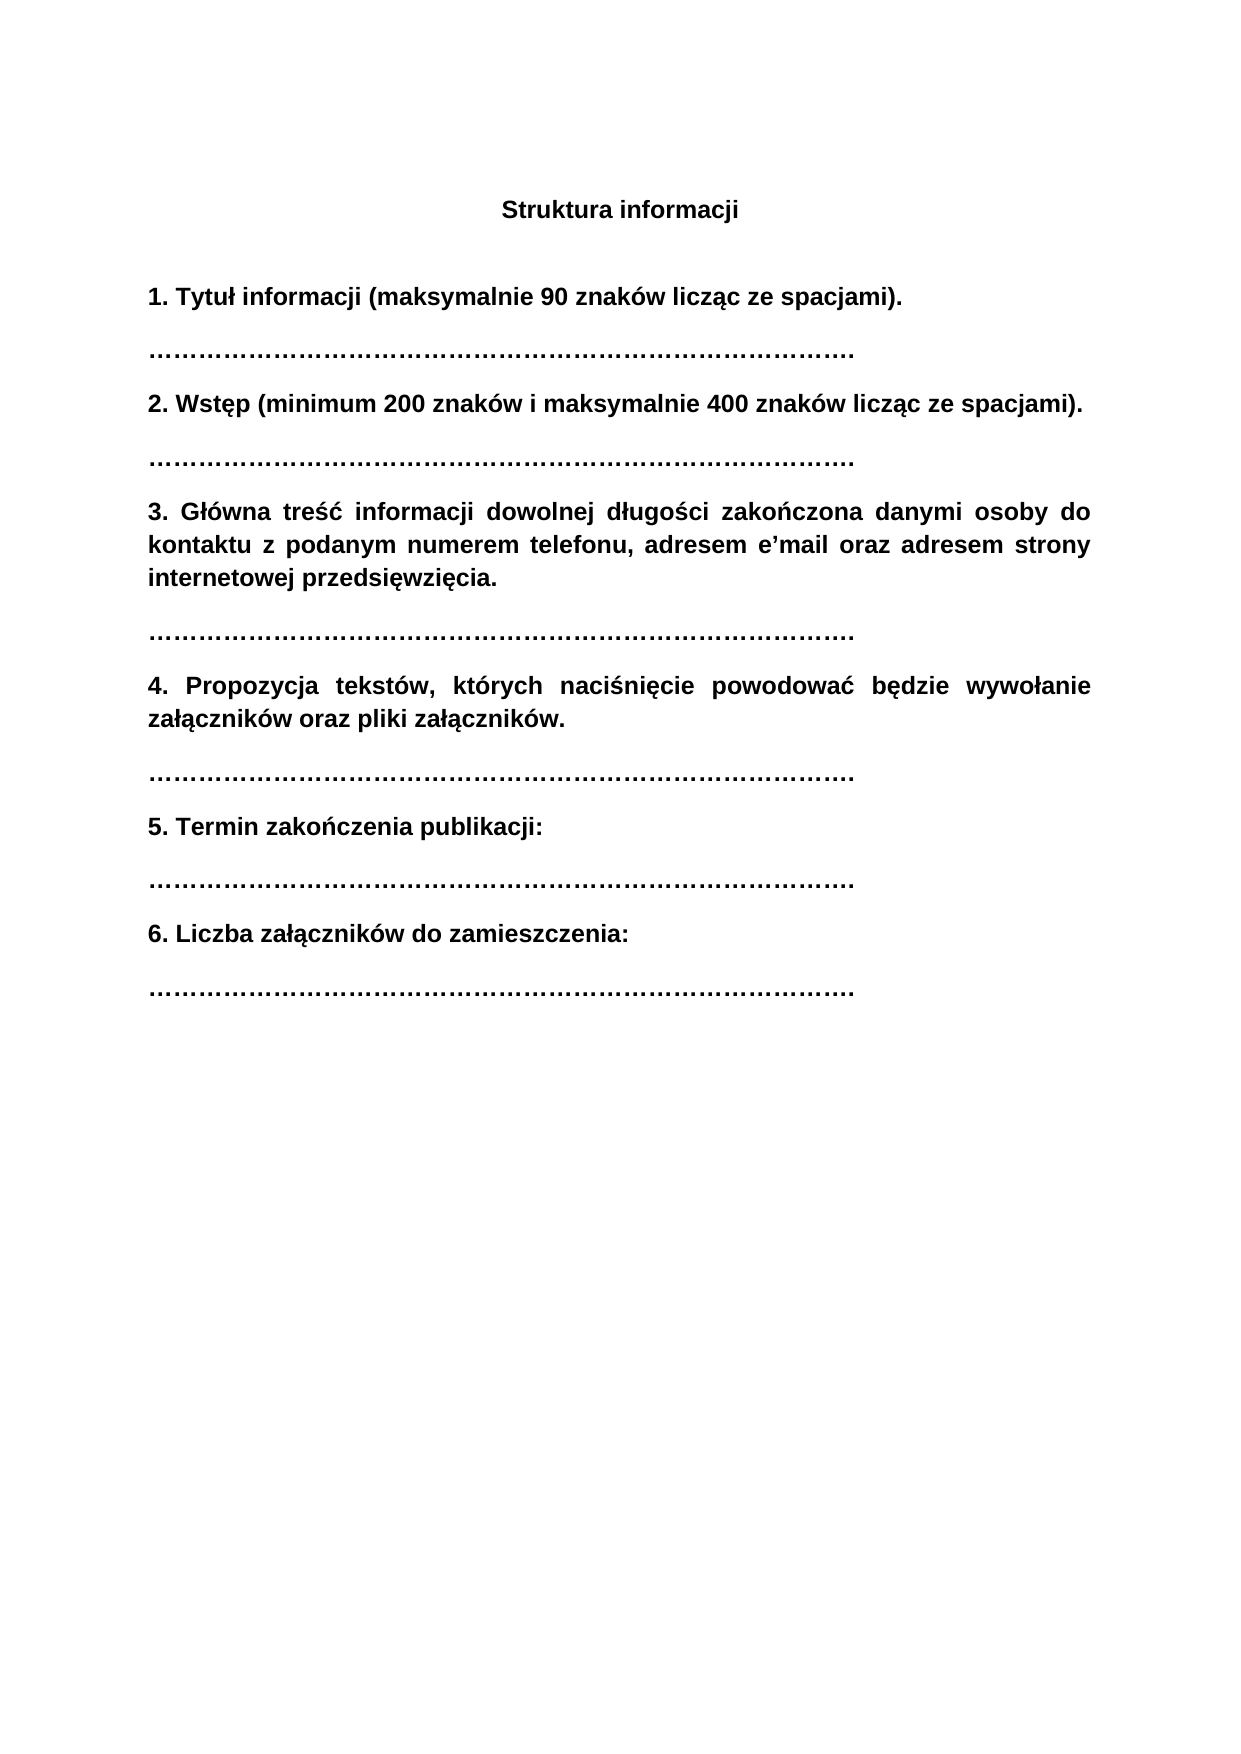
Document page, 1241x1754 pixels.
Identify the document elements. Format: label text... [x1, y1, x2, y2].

text …………………………………………………………………………. [148, 617, 1093, 646]
text …………………………………………………………………………. [148, 865, 1093, 894]
text 4. Propozycja tekstów, których naciśnięcie powodować będzie wywołanie załączników oraz pliki załączników. [148, 671, 1093, 733]
text Struktura informacji [148, 195, 1093, 223]
text 5. Termin zakończenia publikacji: [148, 812, 1093, 840]
text …………………………………………………………………………. [148, 336, 1093, 364]
text …………………………………………………………………………. [148, 973, 1093, 1002]
text 2. Wstęp (minimum 200 znaków i maksymalnie 400 znaków licząc ze spacjami). [148, 389, 1093, 418]
text 3. Główna treść informacji dowolnej długości zakończona danymi osoby do kontaktu z podanym numerem telefonu, adresem e’mail oraz adresem strony internetowej przedsięwzięcia. [148, 497, 1093, 592]
text 1. Tytuł informacji (maksymalnie 90 znaków licząc ze spacjami). [148, 282, 1093, 310]
text …………………………………………………………………………. [148, 443, 1093, 472]
text …………………………………………………………………………. [148, 758, 1093, 786]
text 6. Liczba załączników do zamieszczenia: [148, 919, 1093, 948]
